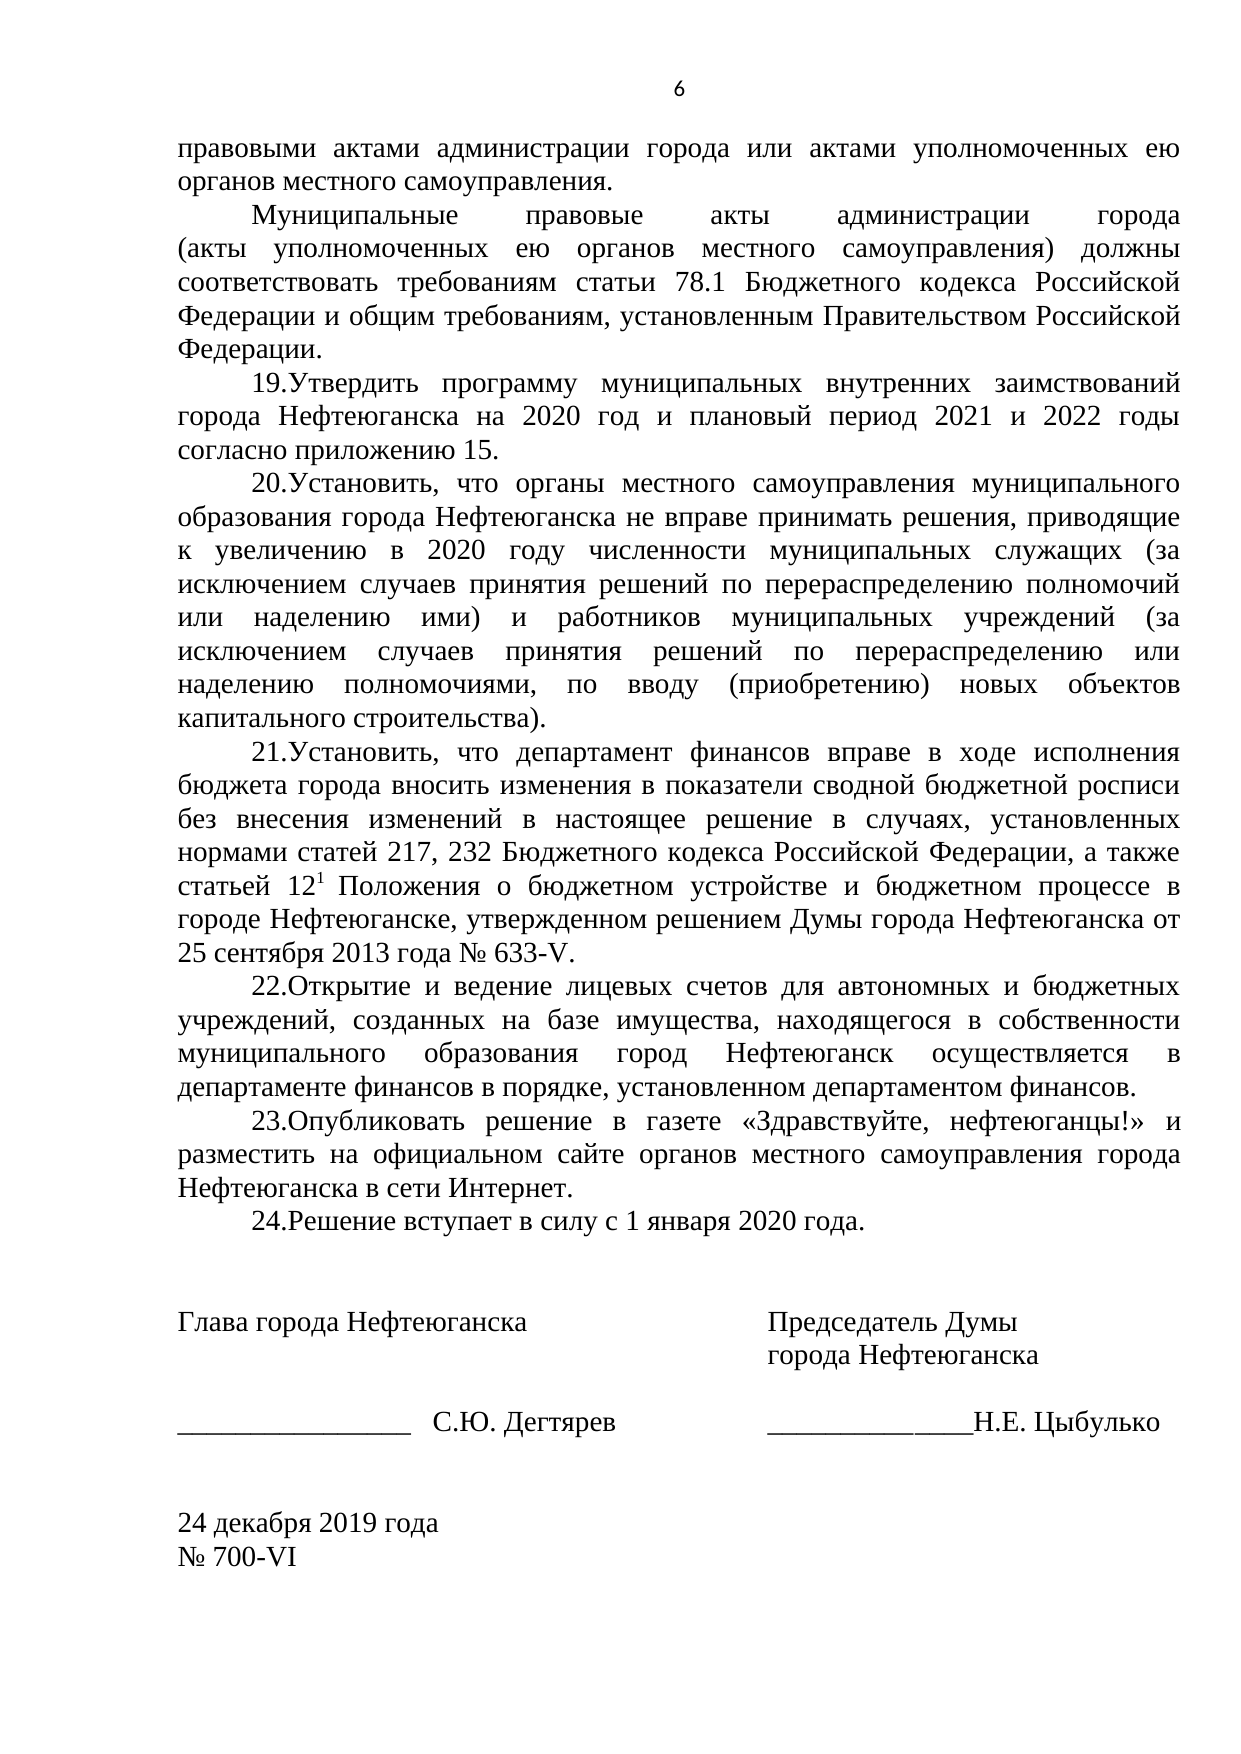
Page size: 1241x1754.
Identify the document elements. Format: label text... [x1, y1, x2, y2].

text 21.Установить, что департамент финансов вправе в ходе исполнения бюджета города вносить изменения в показатели сводной бюджетной росписи без внесения изменений в настоящее решение в случаях, установленных нормами статей 217, 232 Бюджетного кодекса Российской Федерации, а также статьей 121 Положения о бюджетном устройстве и бюджетном процессе в городе Нефтеюганске, утвержденном решением Думы города Нефтеюганска от 25 сентября 2013 года № 633-V. [177, 734, 1181, 968]
text 22.Открытие и ведение лицевых счетов для автономных и бюджетных учреждений, созданных на базе имущества, находящегося в собственности муниципального образования город Нефтеюганск осуществляется в департаменте финансов в порядке, установленном департаментом финансов. [177, 968, 1181, 1103]
text ________________ С.Ю. Дегтярев __________ ____Н.Е. Цыбулько [177, 1404, 1181, 1438]
text 24 декабря 2019 года [177, 1505, 1181, 1539]
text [177, 130, 1181, 197]
text 24.Решение вступает в силу с 1 января 2020 года. [177, 1203, 1181, 1237]
text Муниципальные правовые акты администрации города (акты уполномоченных ею органов местного самоуправления) должны соответствовать требованиям статьи 78.1 Бюджетного кодекса Российской Федерации и общим требованиям, установленным Правительством Российской Федерации. [177, 197, 1181, 365]
text города Нефтеюганска [177, 1337, 1181, 1371]
text 20.Установить, что органы местного самоуправления муниципального образования города Нефтеюганска не вправе принимать решения, приводящие к увеличению в 2020 году численности муниципальных служащих (за исключением случаев принятия решений по перераспределению полномочий или наделению ими) и работников муниципальных учреждений (за исключением случаев принятия решений по перераспределению или наделению полномочиями, по вводу (приобретению) новых объектов капитального строительства). [177, 465, 1181, 734]
text Глава города Нефтеюганска Председатель Думы [177, 1304, 1181, 1337]
text 19.Утвердить программу муниципальных внутренних заимствований города Нефтеюганска на 2020 год и плановый период 2021 и 2022 годы согласно приложению 15. [177, 365, 1181, 465]
text 23.Опубликовать решение в газете «Здравствуйте, нефтеюганцы!» и разместить на официальном сайте органов местного самоуправления города Нефтеюганска в сети Интернет. [177, 1103, 1181, 1203]
text № 700-VI [177, 1539, 1181, 1572]
